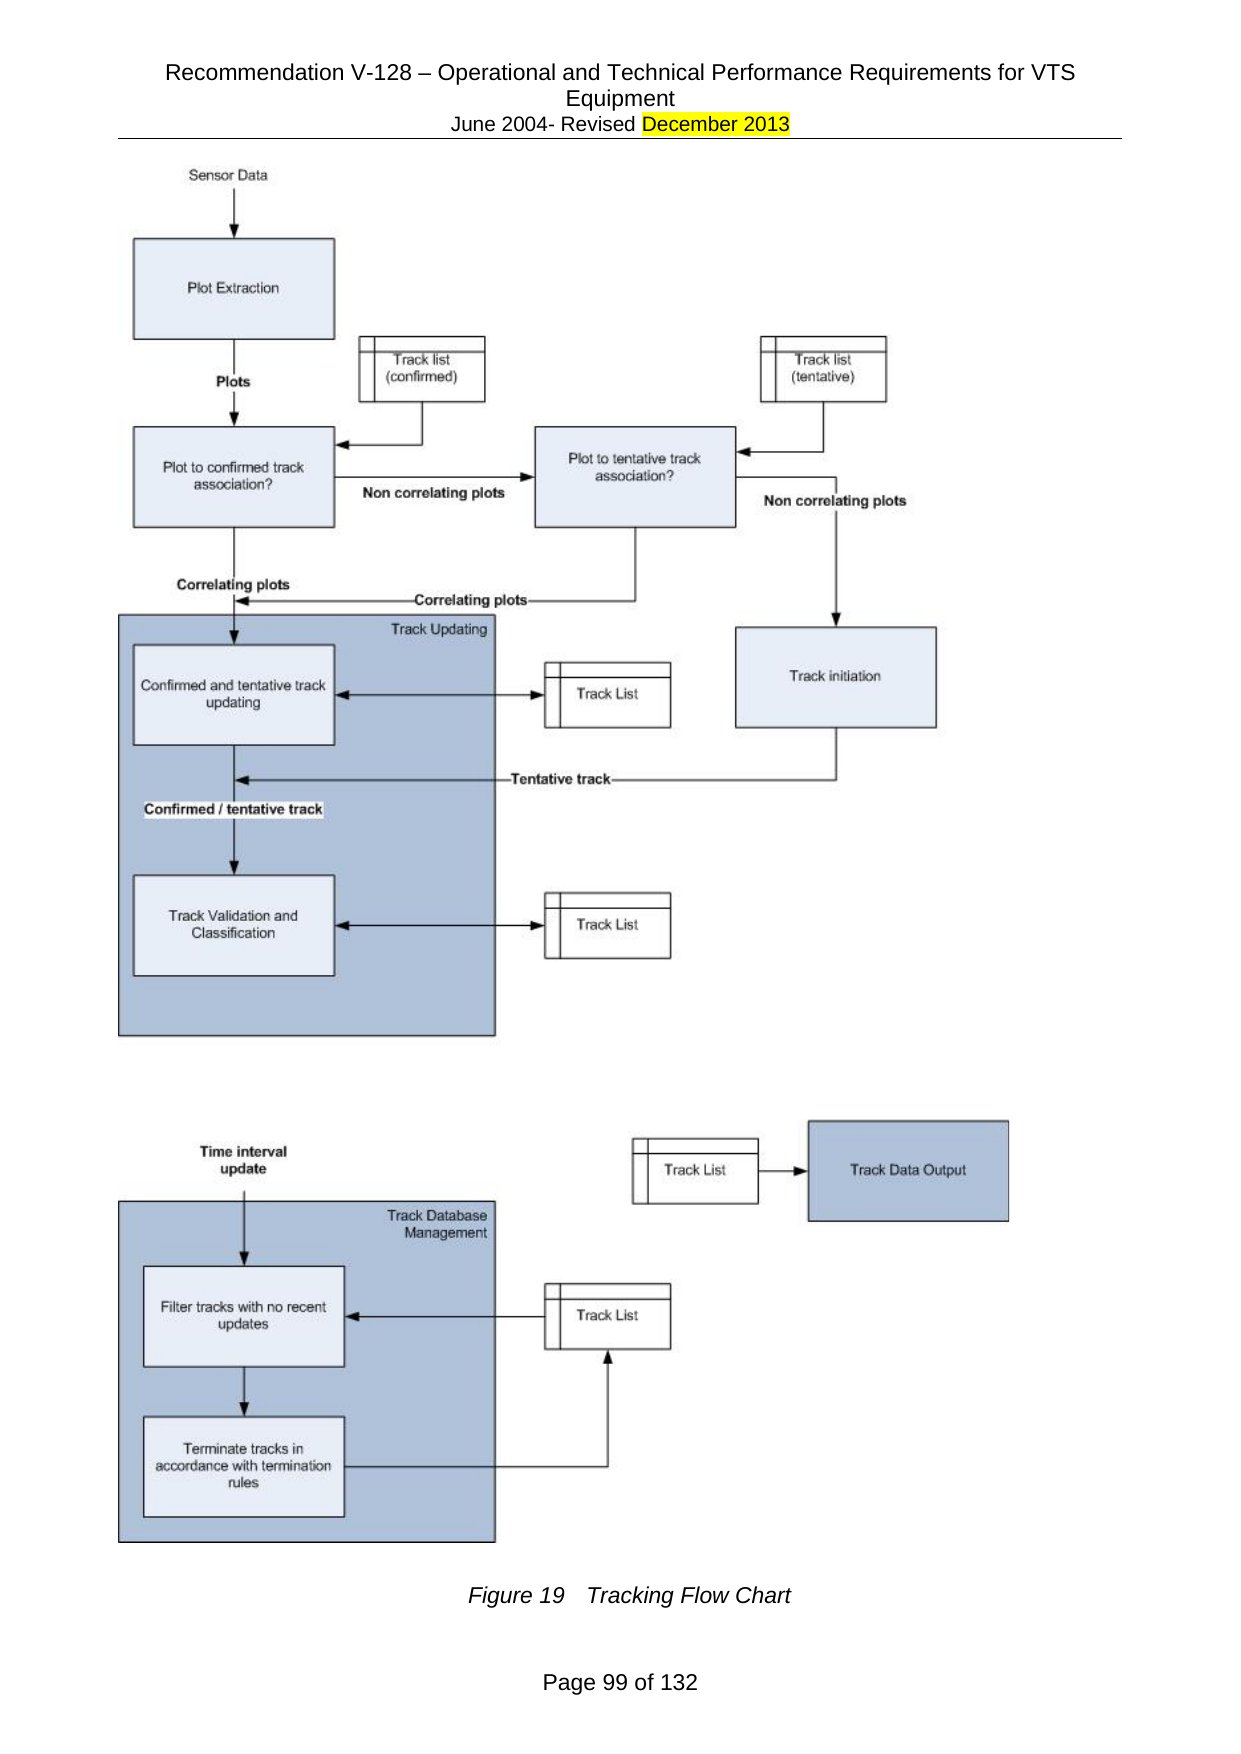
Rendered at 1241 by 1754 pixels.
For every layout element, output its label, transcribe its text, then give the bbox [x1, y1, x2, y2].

text Tracking Flow Chart [137, 1582, 1122, 1608]
picture [118, 165, 1010, 1543]
